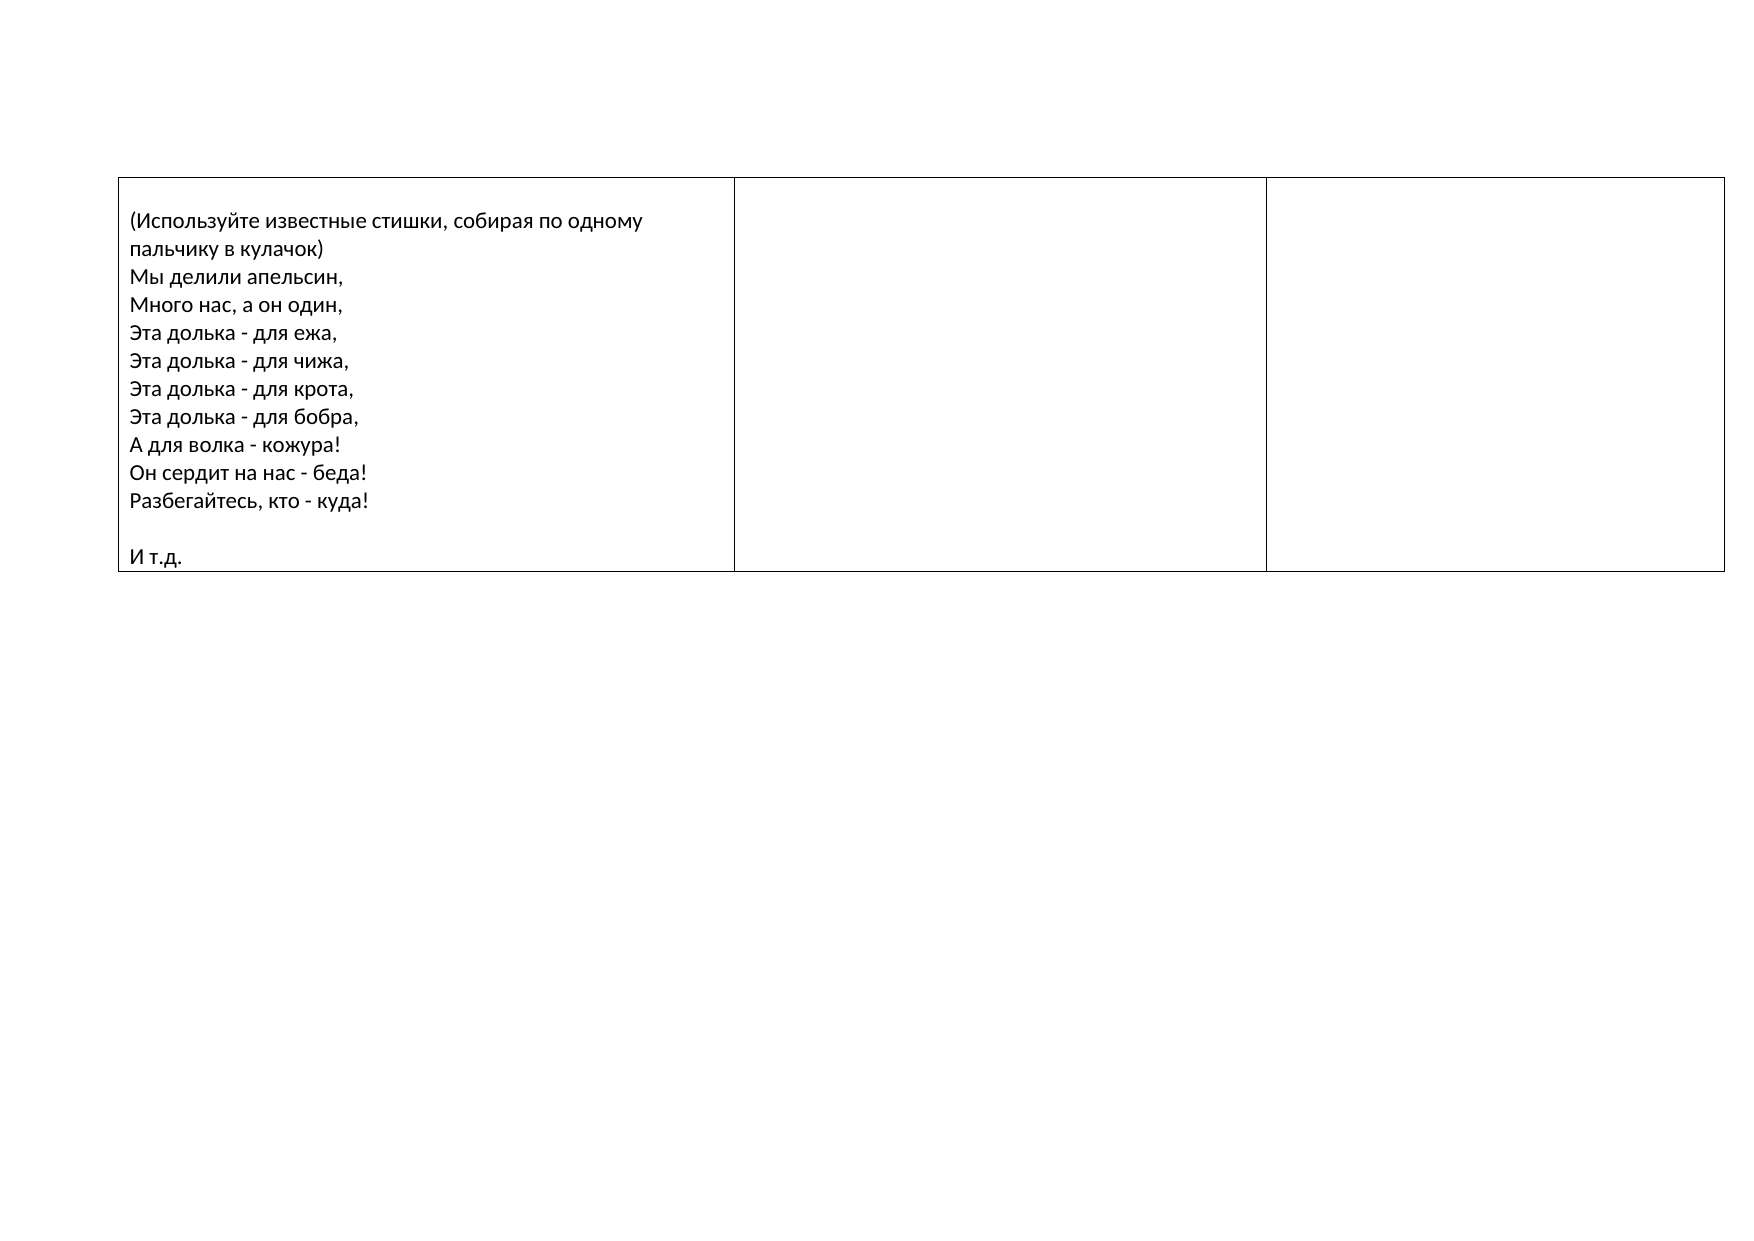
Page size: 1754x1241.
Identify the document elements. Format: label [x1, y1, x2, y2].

table_cell [1267, 178, 1724, 571]
table_cell [119, 178, 734, 571]
table_cell [735, 178, 1266, 571]
